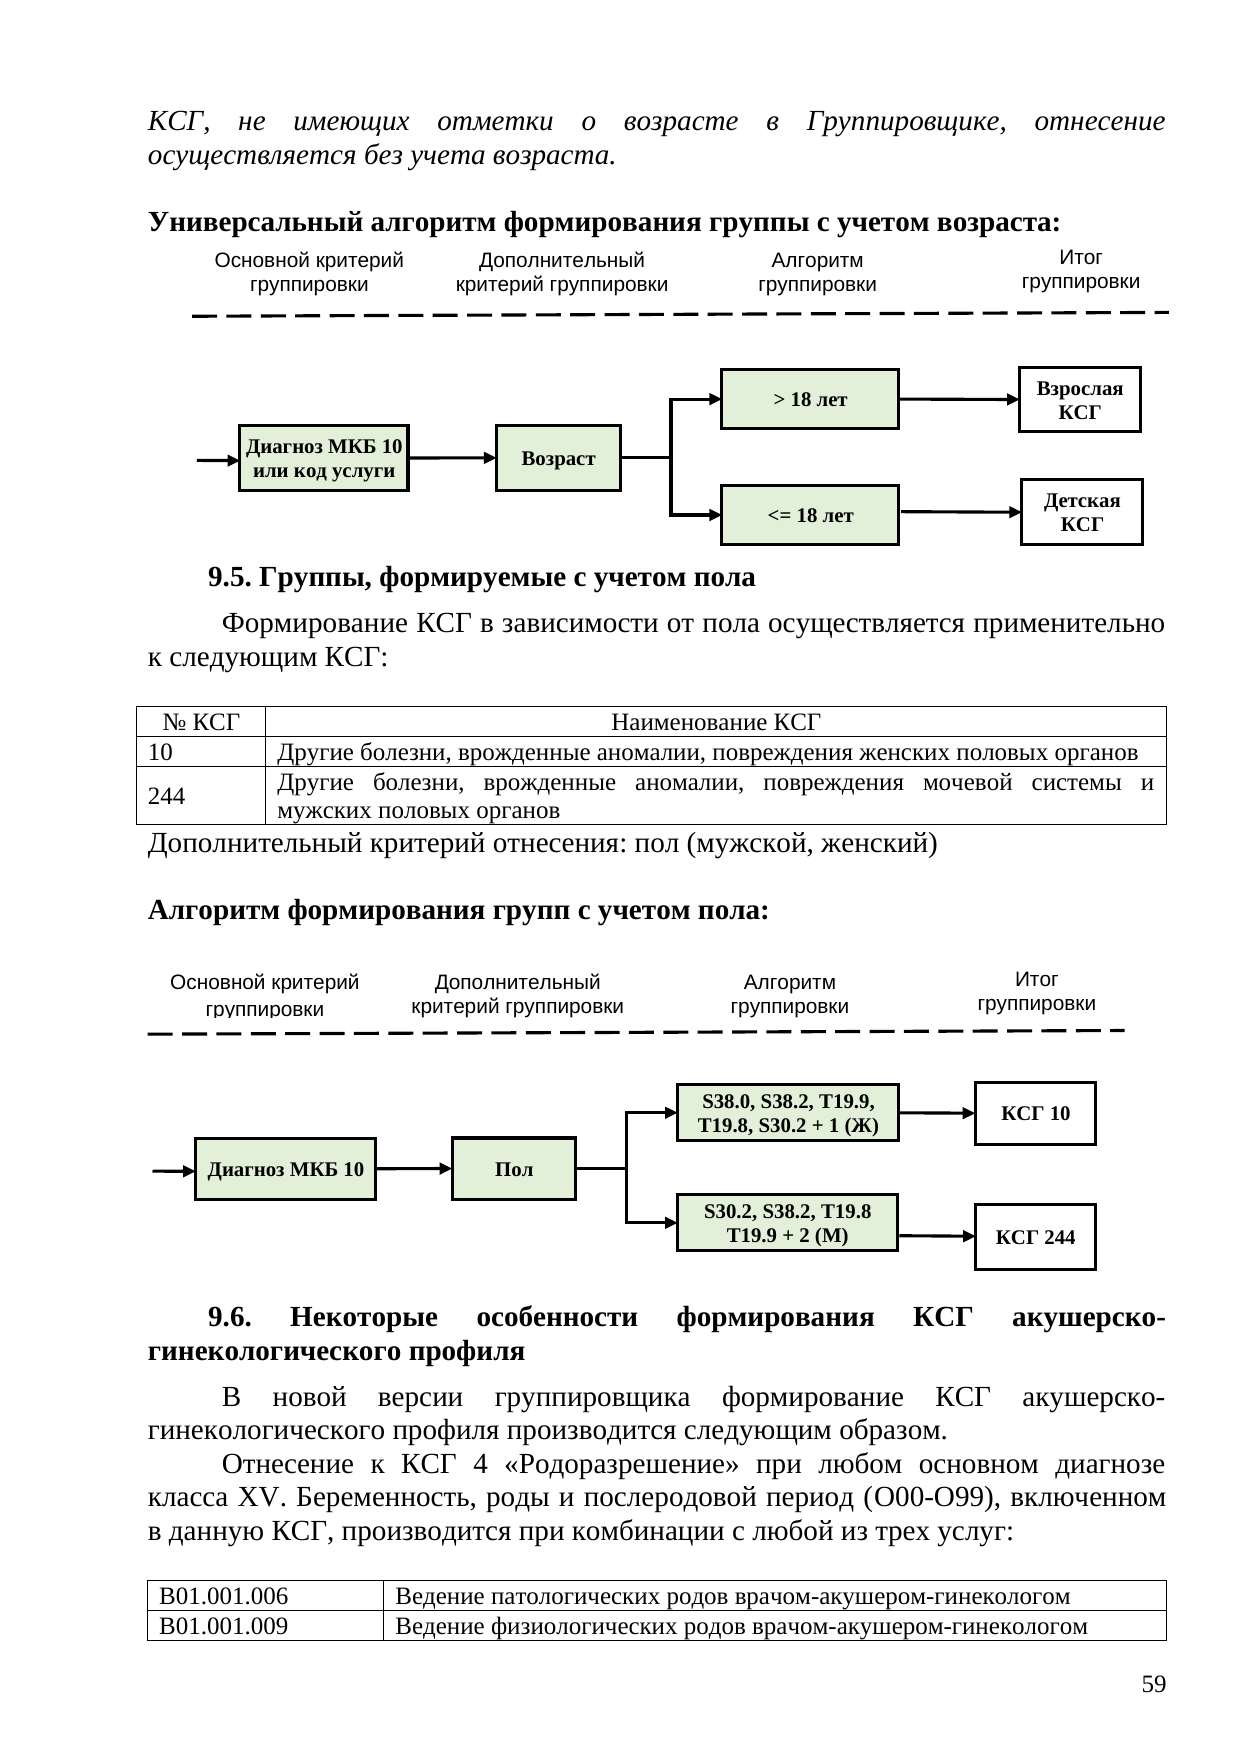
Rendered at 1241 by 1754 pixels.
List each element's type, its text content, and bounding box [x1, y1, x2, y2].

text Формирование КСГ в зависимости от пола осуществляется применительно к следующим КСГ: [148, 605, 1166, 672]
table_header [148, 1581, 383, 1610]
subtitle 9.5. Группы, формируемые с учетом пола [148, 559, 1166, 593]
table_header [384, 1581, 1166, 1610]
text В новой версии группировщика формирование КСГ акушерско-гинекологического профиля производится следующим образом. [148, 1379, 1166, 1446]
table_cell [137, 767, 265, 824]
text Универсальный алгоритм формирования группы с учетом возраста: [148, 204, 1166, 237]
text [148, 103, 1166, 170]
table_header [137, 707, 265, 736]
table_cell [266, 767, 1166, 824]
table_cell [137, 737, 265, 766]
text Дополнительный критерий отнесения: пол (мужской, женский) [148, 825, 1166, 859]
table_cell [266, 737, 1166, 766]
text Алгоритм формирования групп с учетом пола: [148, 892, 1166, 926]
text Отнесение к КСГ 4 «Родоразрешение» при любом основном диагнозе класса XV. Беременность, роды и послеродовой период (O00-O99), включенном в данную КСГ, производится при комбинации с любой из трех услуг: [148, 1446, 1166, 1546]
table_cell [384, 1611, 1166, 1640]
subtitle 9.6. Некоторые особенности формирования КСГ акушерско-гинекологического профиля [148, 1299, 1166, 1366]
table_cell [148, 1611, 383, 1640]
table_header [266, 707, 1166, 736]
